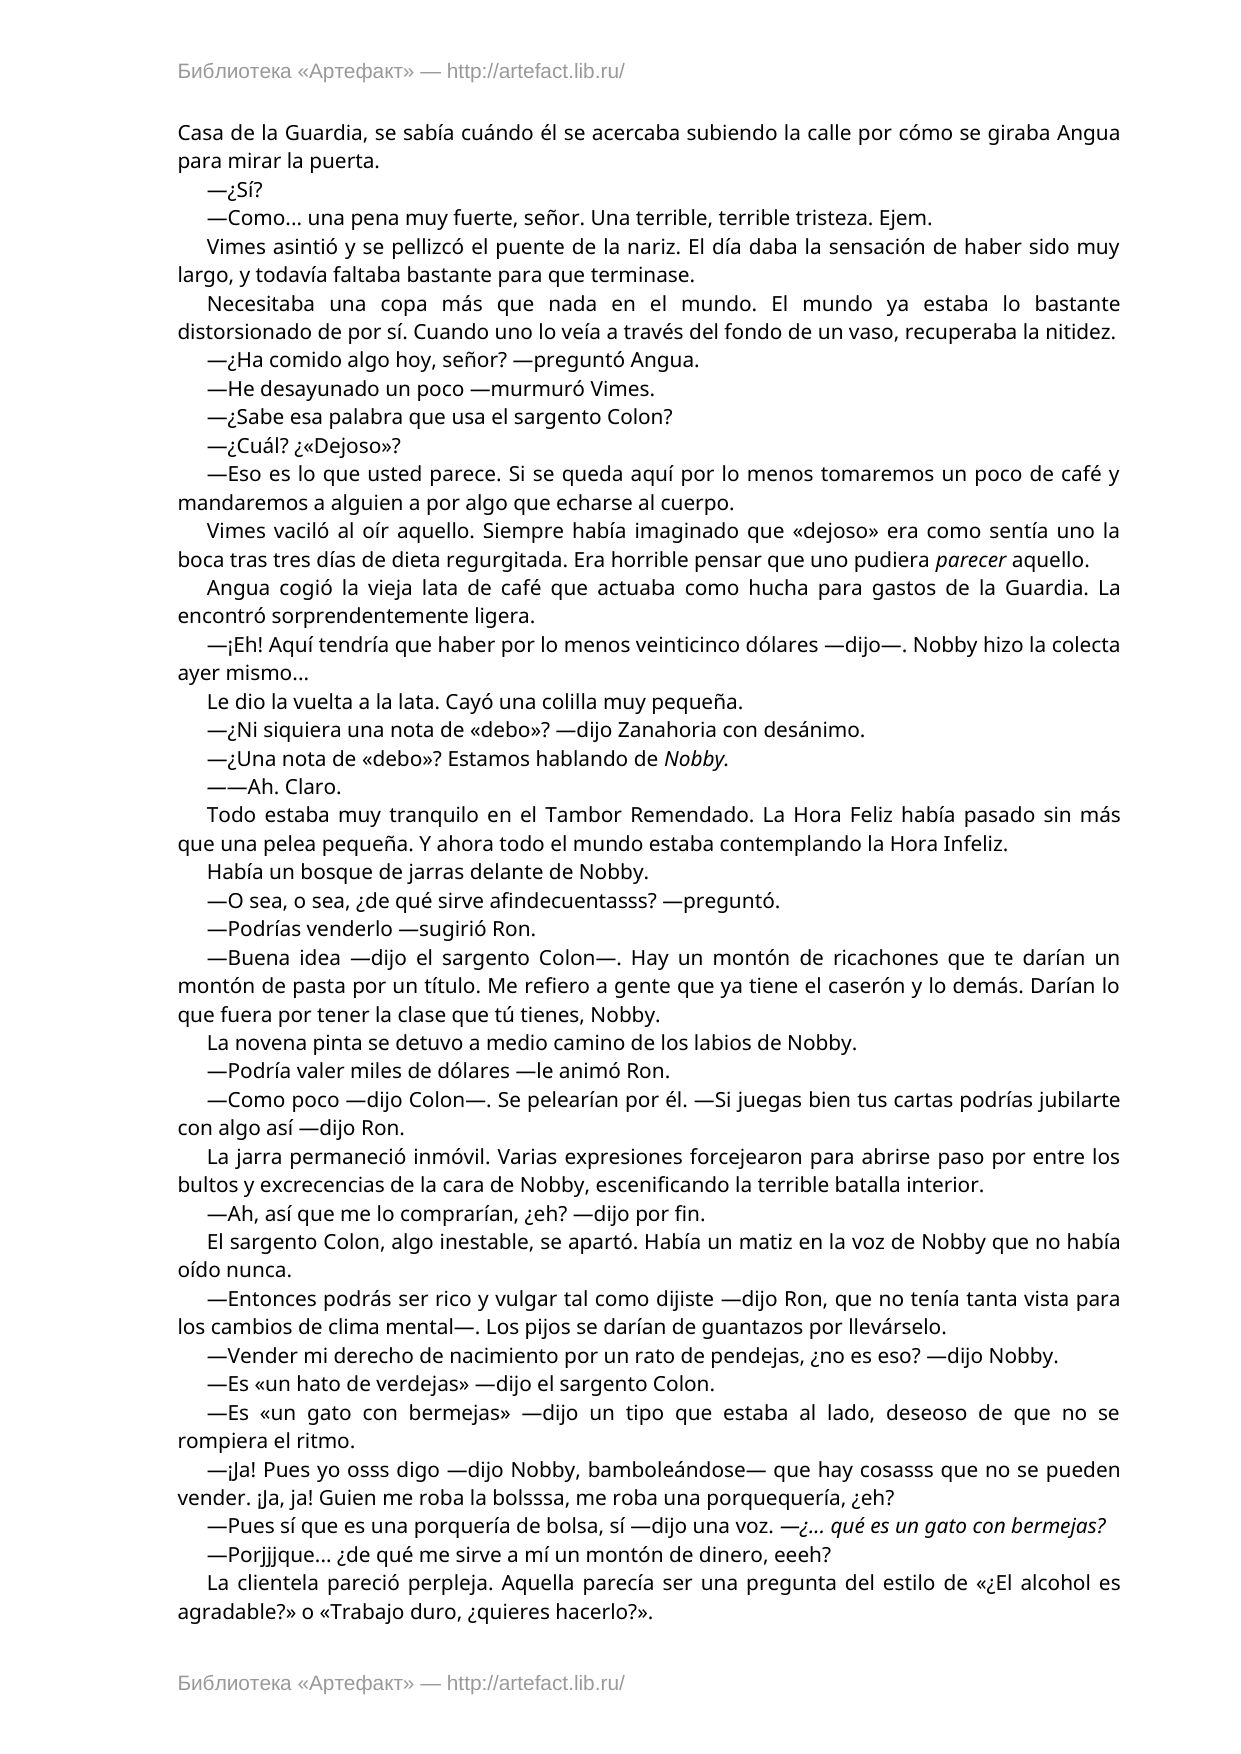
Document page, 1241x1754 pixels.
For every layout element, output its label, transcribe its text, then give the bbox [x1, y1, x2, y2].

text —Es «un hato de verdejas» —dijo el sargento Colon. [177, 1369, 1122, 1398]
text —Es «un gato con bermejas» —dijo un tipo que estaba al lado, deseoso de que no se rompiera el ritmo. [177, 1398, 1122, 1455]
text —Eso es lo que usted parece. Si se queda aquí por lo menos tomaremos un poco de café y mandaremos a alguien a por algo que echarse al cuerpo. [177, 459, 1122, 516]
text ——Ah. Claro. [177, 772, 1122, 801]
text —¿Ha comido algo hoy, señor? —preguntó Angua. [177, 346, 1122, 374]
text Le dio la vuelta a la lata. Cayó una colilla muy pequeña. [177, 687, 1122, 715]
text —¡Eh! Aquí tendría que haber por lo menos veinticinco dólares —dijo—. Nobby hizo la colecta ayer mismo... [177, 630, 1122, 687]
text —Como poco —dijo Colon—. Se pelearían por él. —Si juegas bien tus cartas podrías jubilarte con algo así —dijo Ron. [177, 1085, 1122, 1142]
text La novena pinta se detuvo a medio camino de los labios de Nobby. [177, 1028, 1122, 1057]
text Todo estaba muy tranquilo en el Tambor Remendado. La Hora Feliz había pasado sin más que una pelea pequeña. Y ahora todo el mundo estaba contemplando la Hora Infeliz. [177, 801, 1122, 857]
text —Podrías venderlo —sugirió Ron. [177, 914, 1122, 943]
text Vimes vaciló al oír aquello. Siempre había imaginado que «dejoso» era como sentía uno la boca tras tres días de dieta regurgitada. Era horrible pensar que uno pudiera parecer aquello. [177, 516, 1122, 573]
text —¿Sabe esa palabra que usa el sargento Colon? [177, 402, 1122, 431]
text —Pues sí que es una porquería de bolsa, sí —dijo una voz. —¿... qué es un gato con bermejas? [177, 1512, 1122, 1540]
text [177, 118, 1122, 175]
text Vimes asintió y se pellizcó el puente de la nariz. El día daba la sensación de haber sido muy largo, y todavía faltaba bastante para que terminase. [177, 232, 1122, 289]
text Había un bosque de jarras delante de Nobby. [177, 857, 1122, 886]
text Angua cogió la vieja lata de café que actuaba como hucha para gastos de la Guardia. La encontró sorprendentemente ligera. [177, 573, 1122, 630]
text —¿Una nota de «debo»? Estamos hablando de Nobby. [177, 744, 1122, 772]
text Necesitaba una copa más que nada en el mundo. El mundo ya estaba lo bastante distorsionado de por sí. Cuando uno lo veía a través del fondo de un vaso, recuperaba la nitidez. [177, 289, 1122, 346]
text —Ah, así que me lo comprarían, ¿eh? —dijo por fin. [177, 1199, 1122, 1227]
text La jarra permaneció inmóvil. Varias expresiones forcejearon para abrirse paso por entre los bultos y excrecencias de la cara de Nobby, escenificando la terrible batalla interior. [177, 1142, 1122, 1199]
text —He desayunado un poco —murmuró Vimes. [177, 374, 1122, 402]
text El sargento Colon, algo inestable, se apartó. Había un matiz en la voz de Nobby que no había oído nunca. [177, 1227, 1122, 1284]
text —¿Cuál? ¿«Dejoso»? [177, 431, 1122, 459]
text —Porjjjque... ¿de qué me sirve a mí un montón de dinero, eeeh? [177, 1540, 1122, 1568]
text —Buena idea —dijo el sargento Colon—. Hay un montón de ricachones que te darían un montón de pasta por un título. Me refiero a gente que ya tiene el caserón y lo demás. Darían lo que fuera por tener la clase que tú tienes, Nobby. [177, 943, 1122, 1028]
text —¿Ni siquiera una nota de «debo»? —dijo Zanahoria con desánimo. [177, 715, 1122, 744]
text —Podría valer miles de dólares —le animó Ron. [177, 1057, 1122, 1085]
text —¡Ja! Pues yo osss digo —dijo Nobby, bamboleándose— que hay cosasss que no se pueden vender. ¡Ja, ja! Guien me roba la bolsssa, me roba una porquequería, ¿eh? [177, 1455, 1122, 1512]
text La clientela pareció perpleja. Aquella parecía ser una pregunta del estilo de «¿El alcohol es agradable?» o «Trabajo duro, ¿quieres hacerlo?». [177, 1568, 1122, 1625]
text —Como... una pena muy fuerte, señor. Una terrible, terrible tristeza. Ejem. [177, 203, 1122, 232]
text —Entonces podrás ser rico y vulgar tal como dijiste —dijo Ron, que no tenía tanta vista para los cambios de clima mental—. Los pijos se darían de guantazos por llevárselo. [177, 1284, 1122, 1341]
text —Vender mi derecho de nacimiento por un rato de pendejas, ¿no es eso? —dijo Nobby. [177, 1341, 1122, 1369]
text —O sea, o sea, ¿de qué sirve afindecuentasss? —preguntó. [177, 886, 1122, 914]
text —¿Sí? [177, 175, 1122, 203]
